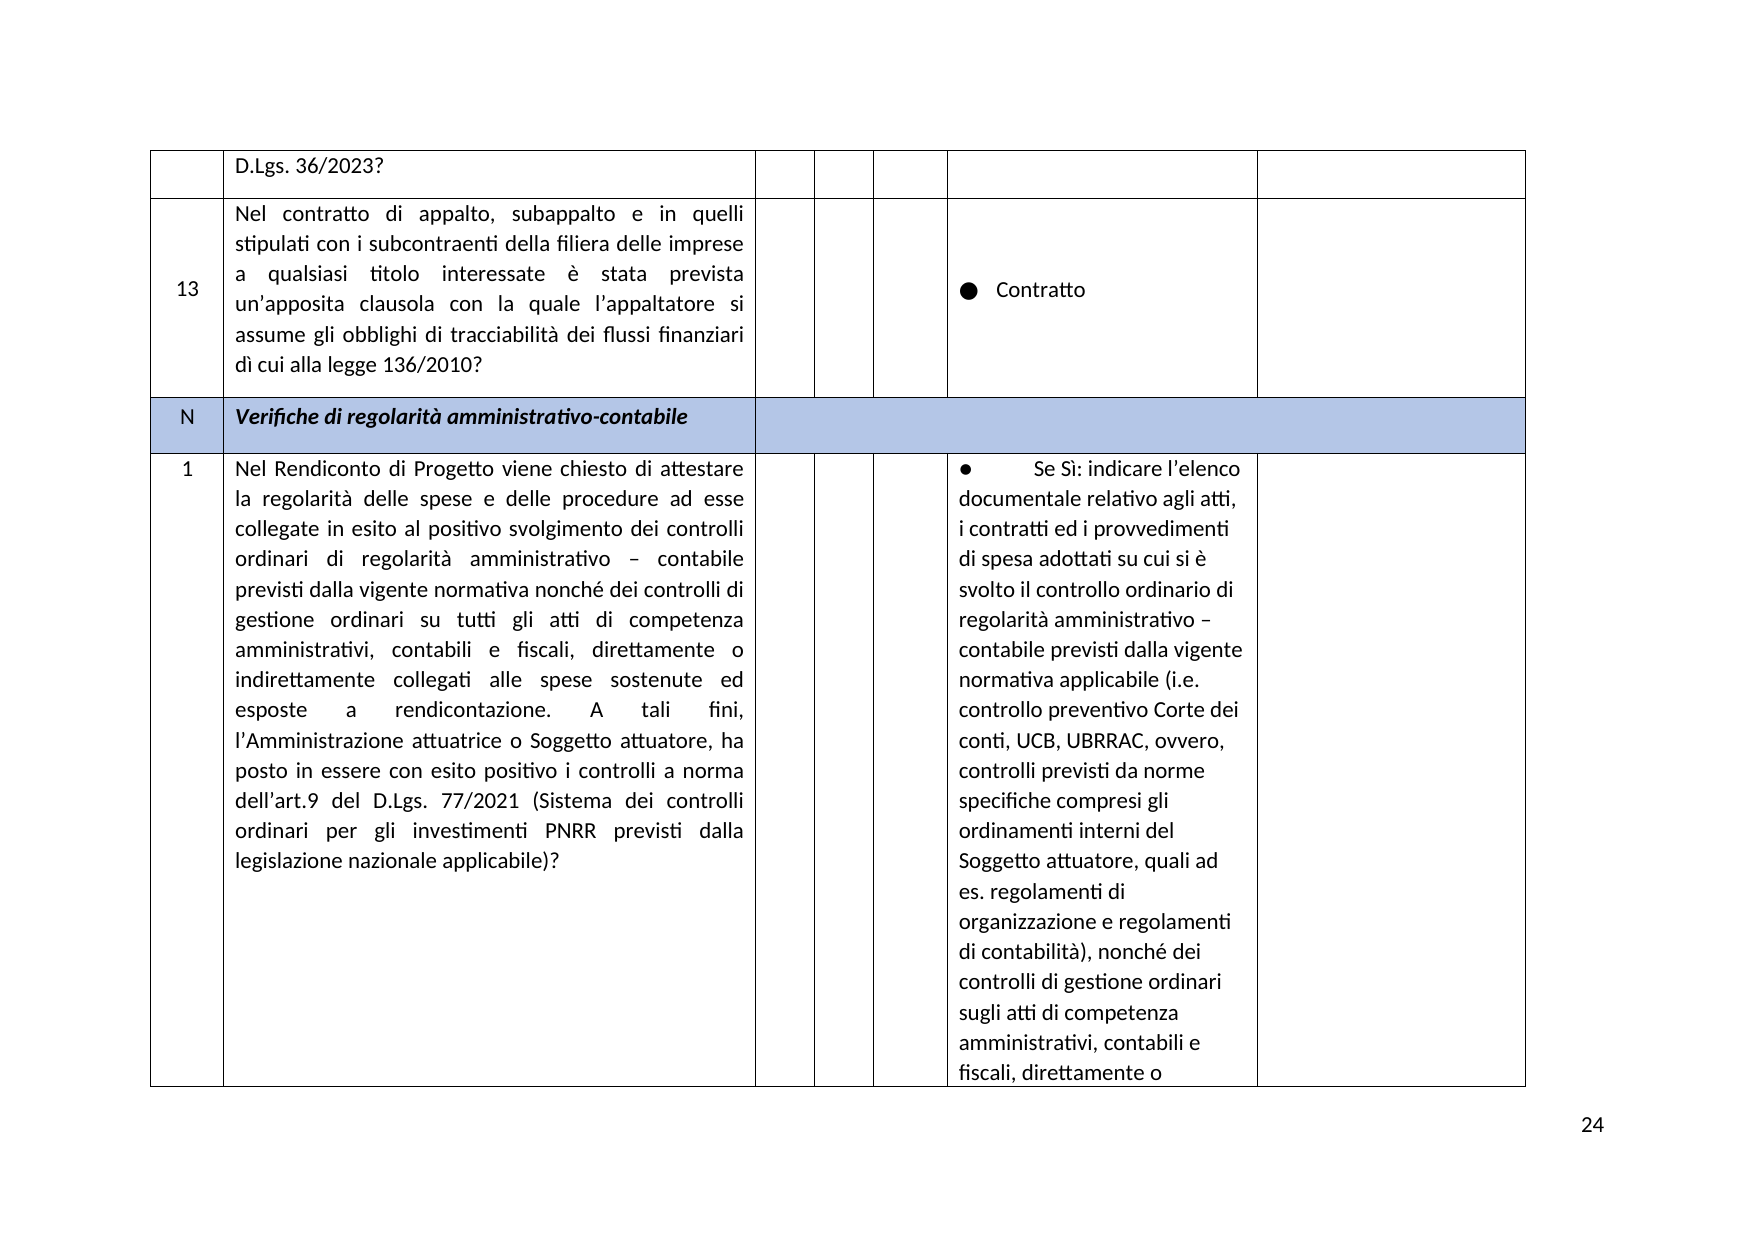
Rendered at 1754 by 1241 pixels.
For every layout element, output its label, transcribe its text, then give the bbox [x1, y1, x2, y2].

table_cell [756, 199, 814, 397]
table_cell [756, 454, 814, 1086]
table_cell [756, 151, 814, 198]
table_cell Contratto [948, 199, 1257, 397]
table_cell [948, 151, 1257, 198]
table_cell [756, 398, 1525, 453]
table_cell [224, 151, 755, 198]
table_cell [1258, 151, 1525, 198]
table_cell 1 [151, 454, 223, 1086]
table_cell 13 [151, 199, 223, 397]
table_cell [224, 454, 755, 1086]
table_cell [948, 454, 1257, 1086]
table_cell N [151, 398, 223, 453]
table_cell [815, 151, 873, 198]
table_cell [874, 199, 947, 397]
table_cell [815, 454, 873, 1086]
table_cell [874, 454, 947, 1086]
table_cell [815, 199, 873, 397]
table_cell Nel contratto di appalto, subappalto e in quelli stipulati con i subcontraenti della filiera delle imprese a qualsiasi titolo interessate è stata prevista un’apposita clausola con la quale l’appaltatore si assume gli obblighi di tracciabilità dei flussi finanziari dì cui alla legge 136/2010? [224, 199, 755, 397]
table_cell [1258, 454, 1525, 1086]
table_cell [874, 151, 947, 198]
table_cell Verifiche di regolarità amministrativo-contabile [224, 398, 755, 453]
table_cell 12 [151, 151, 223, 198]
table_cell [1258, 199, 1525, 397]
